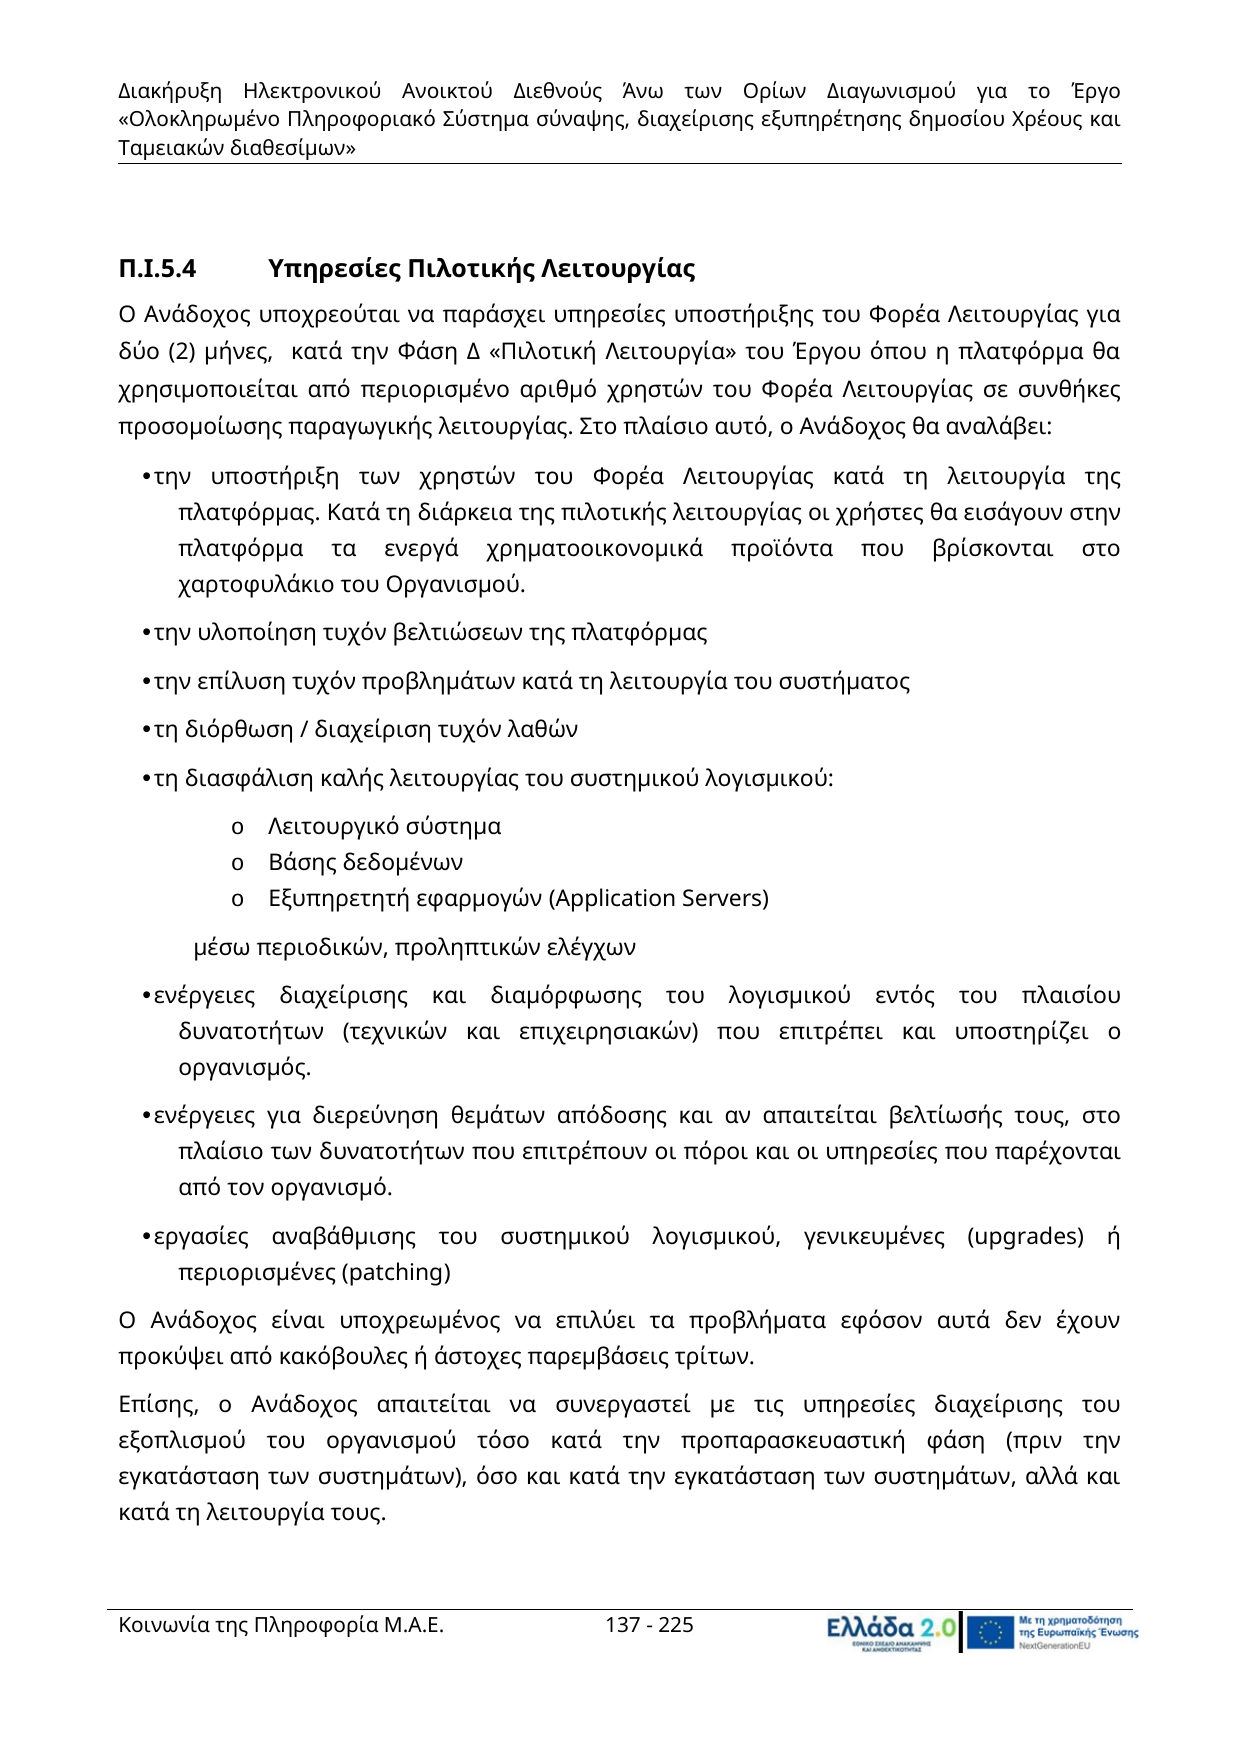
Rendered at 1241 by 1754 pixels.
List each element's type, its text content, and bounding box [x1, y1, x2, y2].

text μέσω περιοδικών, προληπτικών ελέγχων [193, 931, 1122, 962]
list την υλοποίηση τυχόν βελτιώσεων της πλατφόρμας [142, 616, 1122, 647]
text Επίσης, ο Ανάδοχος απαιτείται να συνεργαστεί με τις υπηρεσίες διαχείρισης του εξοπλισμού του οργανισμού τόσο κατά την προπαρασκευαστική φάση (πριν την εγκατάσταση των συστημάτων), όσο και κατά την εγκατάσταση των συστημάτων, αλλά και κατά τη λειτουργία τους. [118, 1388, 1122, 1527]
list ενέργειες διαχείρισης και διαμόρφωσης του λογισμικού εντός του πλαισίου δυνατοτήτων (τεχνικών και επιχειρησιακών) που επιτρέπει και υποστηρίζει ο οργανισμός. [142, 979, 1122, 1082]
text Ο Ανάδοχος υποχρεούται να παράσχει υπηρεσίες υποστήριξης του Φορέα Λειτουργίας για δύο (2) μήνες, κατά την Φάση Δ «Πιλοτική Λειτουργία» του Έργου όπου η πλατφόρμα θα χρησιμοποιείται από περιορισμένο αριθμό χρηστών του Φορέα Λειτουργίας σε συνθήκες προσομοίωσης παραγωγικής λειτουργίας. Στο πλαίσιο αυτό, ο Ανάδοχος θα αναλάβει: [118, 297, 1122, 441]
list τη διασφάλιση καλής λειτουργίας του συστημικού λογισμικού: [142, 762, 1122, 793]
text Υπηρεσίες Πιλοτικής Λειτουργίας [118, 250, 1122, 284]
list τη διόρθωση / διαχείριση τυχόν λαθών [142, 713, 1122, 744]
list την υποστήριξη των χρηστών του Φορέα Λειτουργίας κατά τη λειτουργία της πλατφόρμας. Κατά τη διάρκεια της πιλοτικής λειτουργίας οι χρήστες θα εισάγουν στην πλατφόρμα τα ενεργά χρηματοοικονομικά προϊόντα που βρίσκονται στο χαρτοφυλάκιο του Οργανισμού. [142, 460, 1122, 599]
list την επίλυση τυχόν προβλημάτων κατά τη λειτουργία του συστήματος [142, 665, 1122, 696]
list Λειτουργικό σύστημα [231, 810, 1122, 841]
picture [826, 1611, 1143, 1653]
list Εξυπηρετητή εφαρμογών (Application Servers) [231, 882, 1122, 913]
text O Ανάδοχος είναι υποχρεωμένος να επιλύει τα προβλήματα εφόσον αυτά δεν έχουν προκύψει από κακόβουλες ή άστοχες παρεμβάσεις τρίτων. [118, 1304, 1122, 1371]
list ενέργειες για διερεύνηση θεμάτων απόδοσης και αν απαιτείται βελτίωσής τους, στο πλαίσιο των δυνατοτήτων που επιτρέπουν οι πόροι και οι υπηρεσίες που παρέχονται από τον οργανισμό. [142, 1099, 1122, 1202]
list Βάσης δεδομένων [231, 846, 1122, 877]
list εργασίες αναβάθμισης του συστημικού λογισμικού, γενικευμένες (upgrades) ή περιορισμένες (patching) [142, 1220, 1122, 1287]
